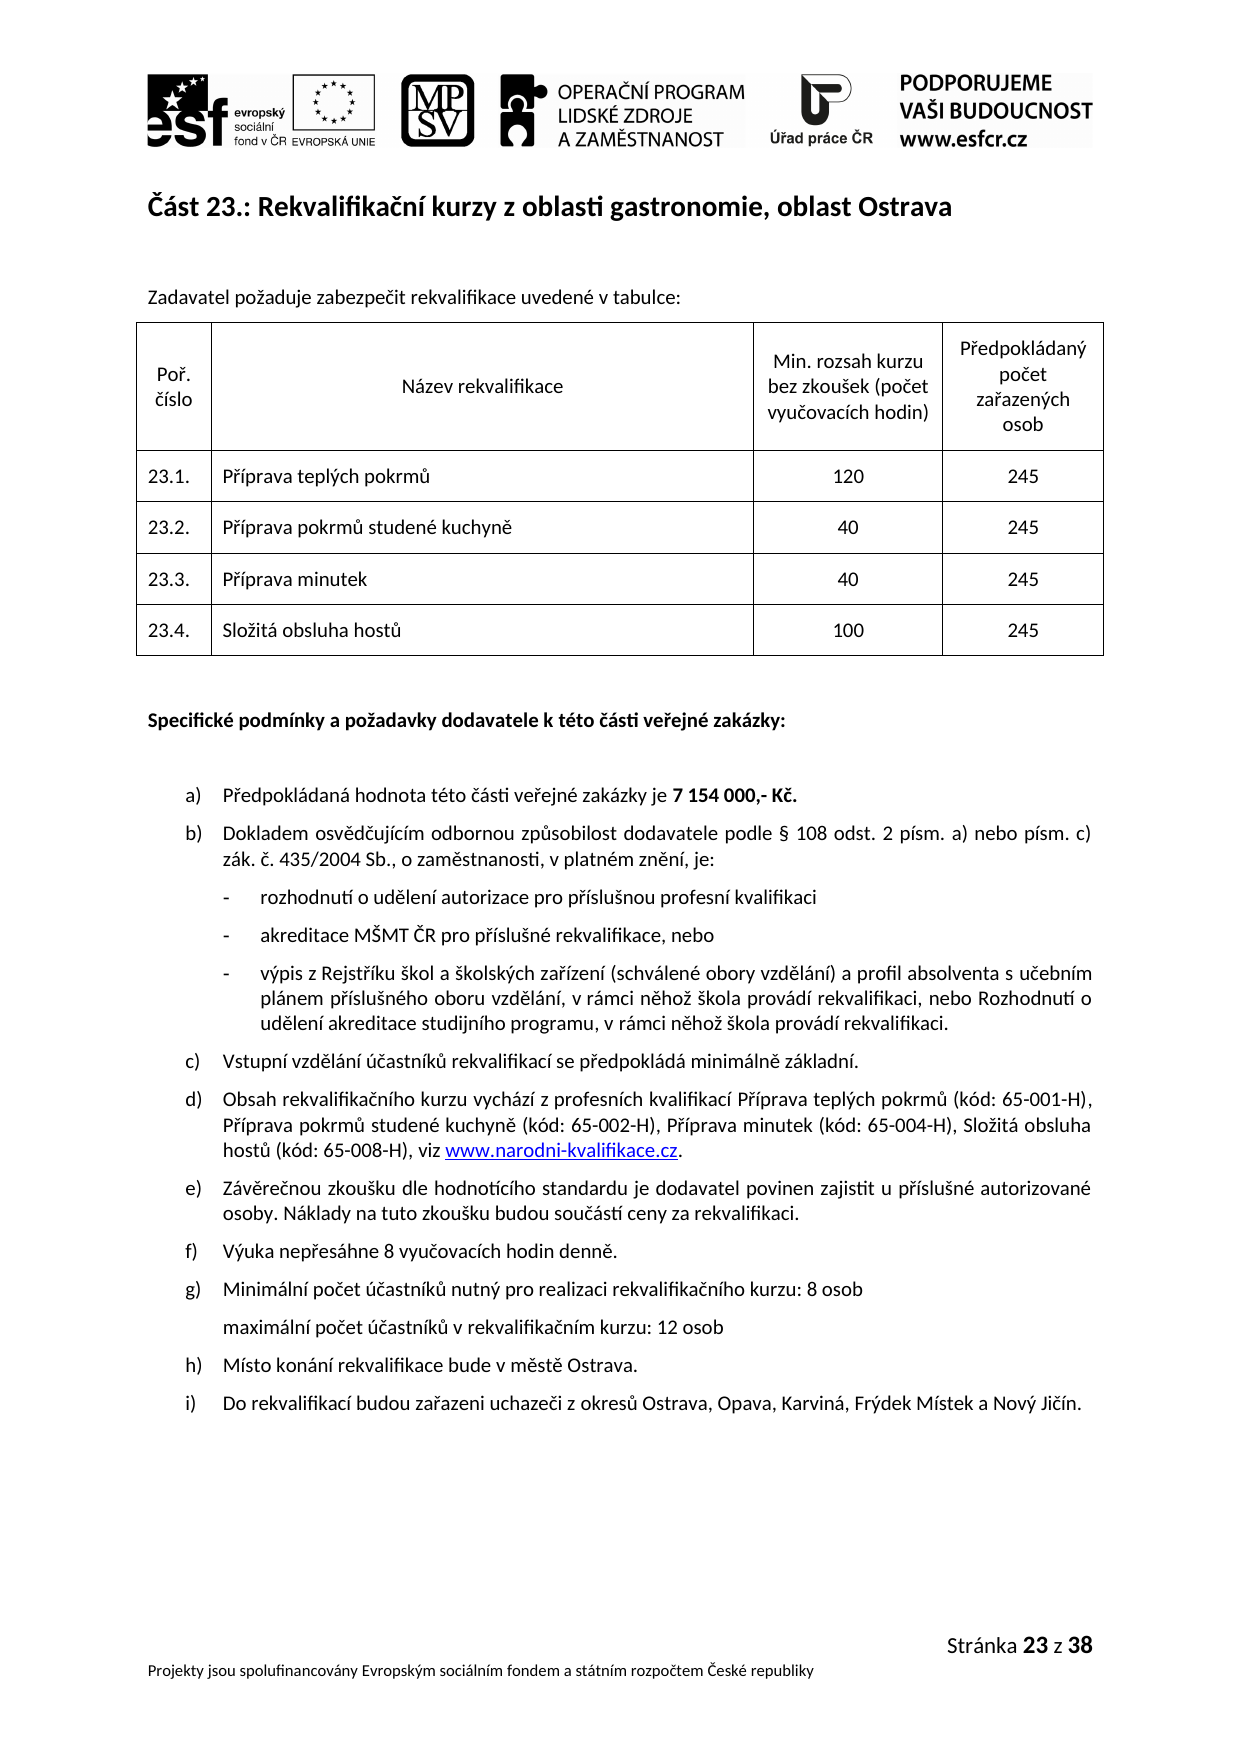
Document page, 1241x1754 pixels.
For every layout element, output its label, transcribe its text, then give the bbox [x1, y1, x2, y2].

text Specifické podmínky a požadavky dodavatele k této části veřejné zakázky: [148, 707, 1093, 732]
list Výuka nepřesáhne 8 vyučovacích hodin denně. [185, 1238, 1093, 1264]
list Dokladem osvědčujícím odbornou způsobilost dodavatele podle § 108 odst. 2 písm. a) nebo písm. c) zák. č. 435/2004 Sb., o zaměstnanosti, v platném znění, je: [185, 821, 1093, 871]
list rozhodnutí o udělení autorizace pro příslušnou profesní kvalifikaci [223, 884, 1093, 909]
table_cell 245 [943, 554, 1103, 604]
list Místo konání rekvalifikace bude v městě Ostrava. [185, 1352, 1093, 1378]
table_cell Složitá obsluha hostů [212, 605, 753, 655]
table_header Název rekvalifikace [212, 323, 753, 449]
table_cell 40 [754, 554, 942, 604]
table_cell 23.1. [137, 451, 211, 501]
table_cell 23.3. [137, 554, 211, 604]
list Obsah rekvalifikačního kurzu vychází z profesních kvalifikací Příprava teplých pokrmů (kód: 65-001-H), Příprava pokrmů studené kuchyně (kód: 65-002-H), Příprava minutek (kód: 65-004-H), Složitá obsluha hostů (kód: 65-008-H), viz www.narodni-kvalifikace.cz. [185, 1086, 1093, 1163]
table_cell 40 [754, 502, 942, 552]
list výpis z Rejstříku škol a školských zařízení (schválené obory vzdělání) a profil absolventa s učebním plánem příslušného oboru vzdělání, v rámci něhož škola provádí rekvalifikaci, nebo Rozhodnutí o udělení akreditace studijního programu, v rámci něhož škola provádí rekvalifikaci. [223, 960, 1093, 1036]
table_cell 245 [943, 502, 1103, 552]
table_cell 23.2. [137, 502, 211, 552]
list maximální počet účastníků v rekvalifikačním kurzu: 12 osob [223, 1314, 1093, 1340]
table_header Předpokládaný počet zařazených osob [943, 323, 1103, 449]
table_cell Příprava minutek [212, 554, 753, 604]
list akreditace MŠMT ČR pro příslušné rekvalifikace, nebo [223, 922, 1093, 947]
table_cell 100 [754, 605, 942, 655]
table_cell 120 [754, 451, 942, 501]
text Část 23.: Rekvalifikační kurzy z oblasti gastronomie, oblast Ostrava [148, 188, 1093, 223]
list Do rekvalifikací budou zařazeni uchazeči z okresů Ostrava, Opava, Karviná, Frýdek Místek a Nový Jičín. [185, 1390, 1093, 1416]
table_cell Příprava teplých pokrmů [212, 451, 753, 501]
text Zadavatel požaduje zabezpečit rekvalifikace uvedené v tabulce: [148, 284, 1093, 309]
table_cell 245 [943, 451, 1103, 501]
list Závěrečnou zkoušku dle hodnotícího standardu je dodavatel povinen zajistit u příslušné autorizované osoby. Náklady na tuto zkoušku budou součástí ceny za rekvalifikaci. [185, 1175, 1093, 1226]
list Vstupní vzdělání účastníků rekvalifikací se předpokládá minimálně základní. [185, 1048, 1093, 1074]
table_cell Příprava pokrmů studené kuchyně [212, 502, 753, 552]
table_cell 245 [943, 605, 1103, 655]
table_header Poř. číslo [137, 323, 211, 449]
list Předpokládaná hodnota této části veřejné zakázky je 7 154 000,- Kč. [185, 783, 1093, 808]
table_header Min. rozsah kurzu bez zkoušek (počet vyučovacích hodin) [754, 323, 942, 449]
picture [147, 73, 1093, 148]
table_cell 23.4. [137, 605, 211, 655]
list Minimální počet účastníků nutný pro realizaci rekvalifikačního kurzu: 8 osob [185, 1276, 1093, 1302]
